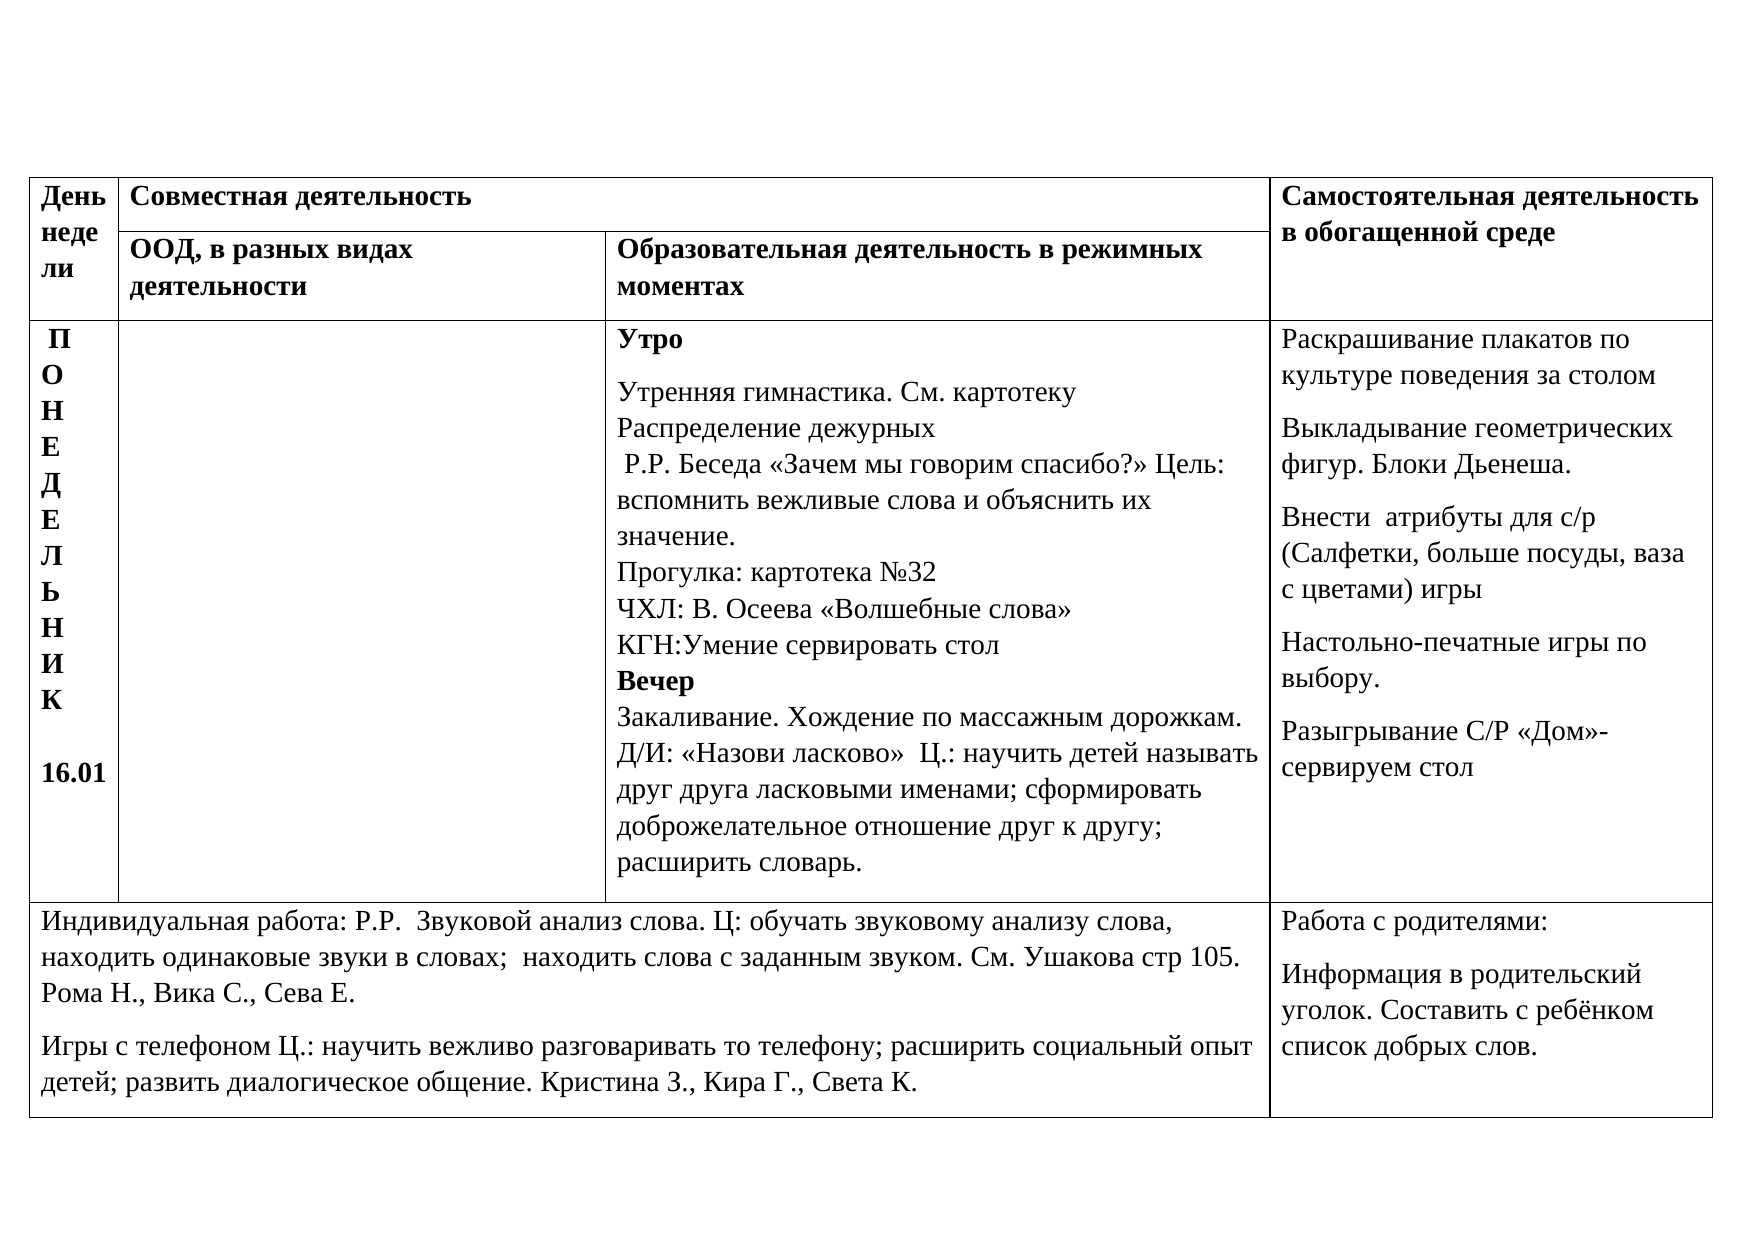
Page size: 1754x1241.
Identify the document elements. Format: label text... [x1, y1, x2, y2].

table_cell Работа с родителями: Информация в родительский уголок. Составить с ребёнком список добрых слов. [1271, 903, 1712, 1117]
table_cell Индивидуальная работа: Р.Р. Звуковой анализ слова. Ц: обучать звуковому анализу слова, находить одинаковые звуки в словах; находить слова с заданным звуком. См. Ушакова стр 105. Рома Н., Вика С., Сева Е. Игры с телефоном Ц.: научить вежливо разговаривать то телефону; расширить социальный опыт детей; развить диалогическое общение. Кристина З., Кира Г., Света К. [30, 903, 1269, 1117]
table_header Совместная деятельность [119, 178, 1269, 231]
table_cell Образовательная деятельность в режимных моментах [606, 232, 1269, 320]
table_cell Раскрашивание плакатов по культуре поведения за столом Выкладывание геометрических фигур. Блоки Дьенеша. Внести атрибуты для с/р (Салфетки, больше посуды, ваза с цветами) игры Настольно-печатные игры по выбору. Разыгрывание С/Р «Дом»- сервируем стол [1271, 321, 1712, 902]
table_header Самостоятельная деятельность в обогащенной среде [1271, 178, 1712, 320]
table_cell [119, 321, 605, 902]
table_cell П О Н Е Д Е Л Ь Н И К 16.01 [30, 321, 118, 902]
table_header День недели [30, 178, 118, 320]
table_cell ООД, в разных видах деятельности [119, 232, 605, 320]
table_cell Утро Утренняя гимнастика. См. картотеку Распределение дежурных Р.Р. Беседа «Зачем мы говорим спасибо?» Цель: вспомнить вежливые слова и объяснить их значение. Прогулка: картотека №32 ЧХЛ: В. Осеева «Волшебные слова» КГН:Умение сервировать стол Вечер Закаливание. Хождение по массажным дорожкам. Д/И: «Назови ласково» Ц.: научить детей называть друг друга ласковыми именами; сформировать доброжелательное отношение друг к другу; расширить словарь. [606, 321, 1269, 902]
